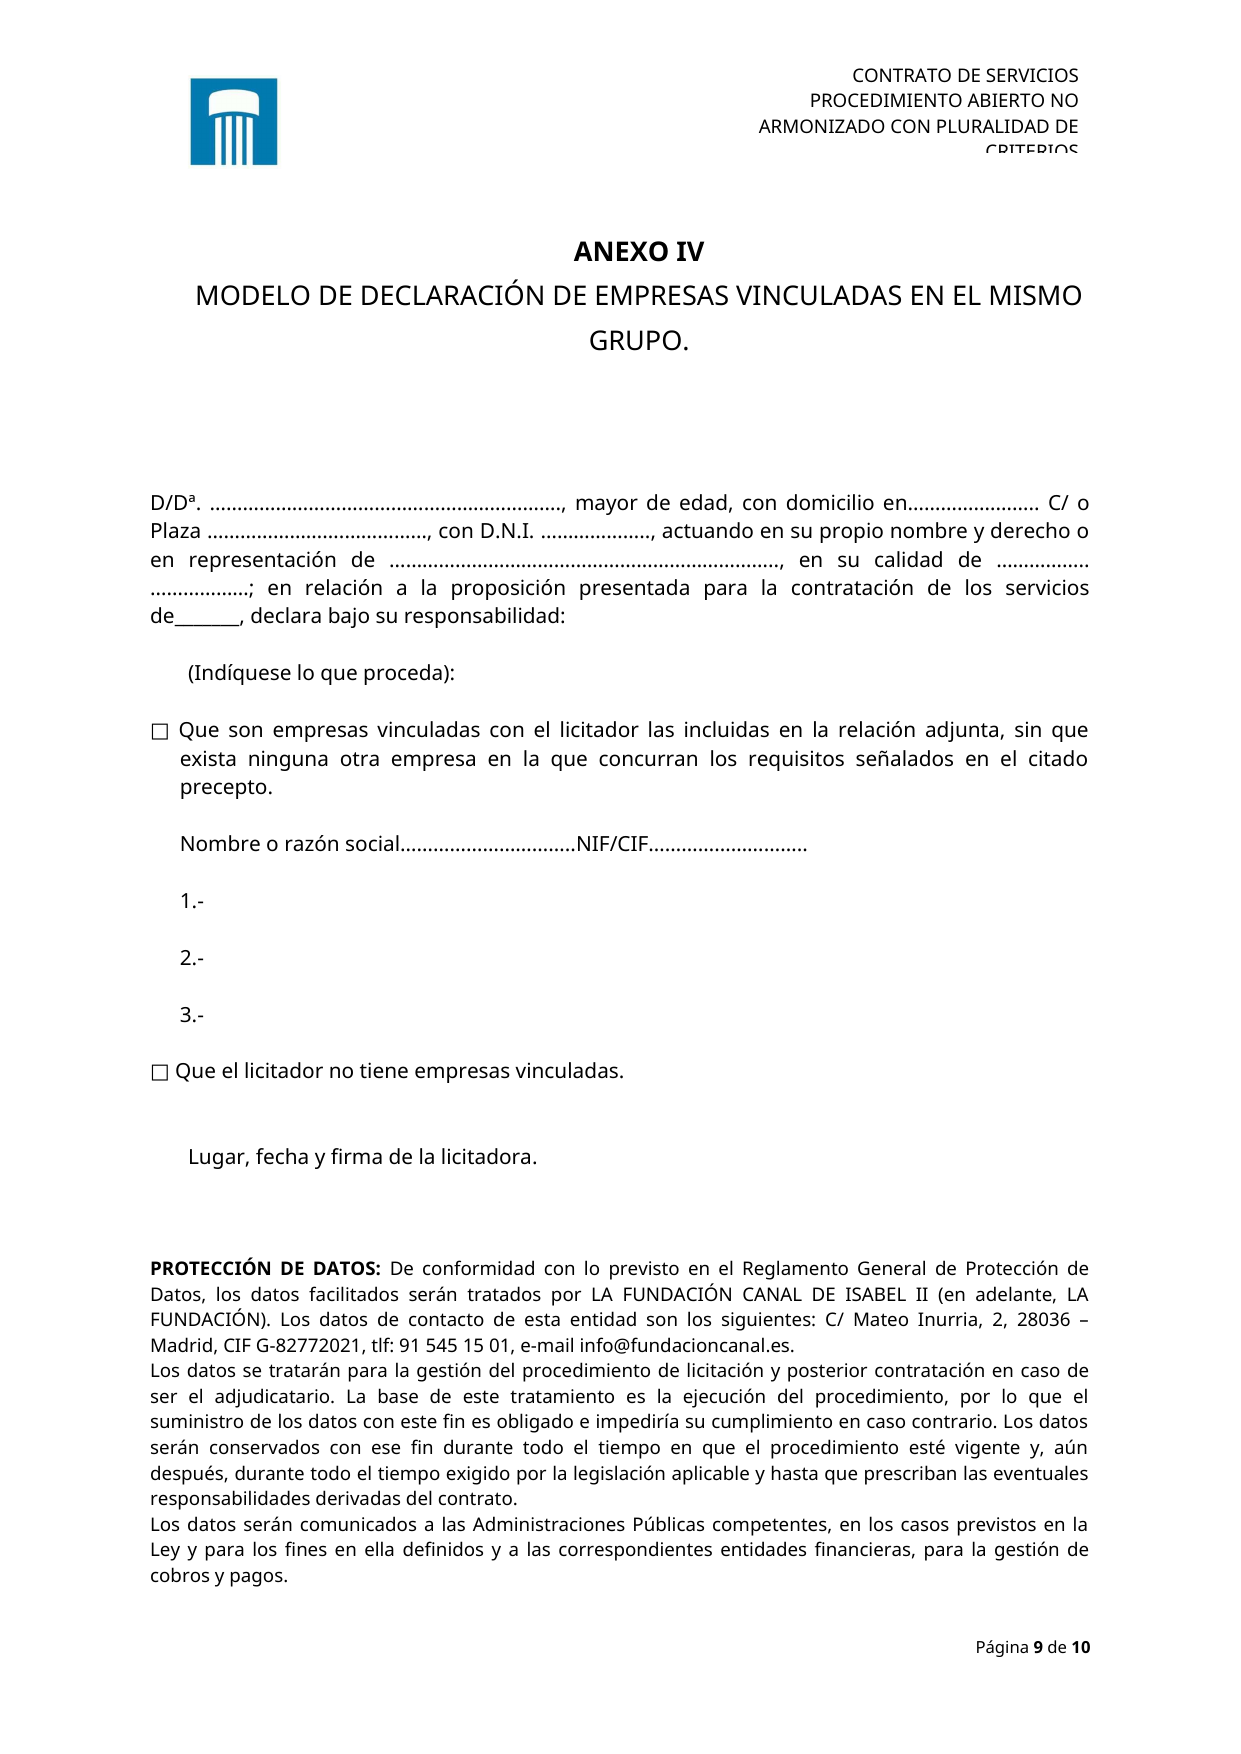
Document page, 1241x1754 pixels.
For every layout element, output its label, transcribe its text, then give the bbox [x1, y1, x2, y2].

text 3.- [179, 1000, 1090, 1028]
text (Indíquese lo que proceda): [188, 658, 1090, 687]
text Los datos se tratarán para la gestión del procedimiento de licitación y posterior contratación en caso de ser el adjudicatario. La base de este tratamiento es la ejecución del procedimiento, por lo que el suministro de los datos con este fin es obligado e impediría su cumplimiento en caso contrario. Los datos serán conservados con ese fin durante todo el tiempo en que el procedimiento esté vigente y, aún después, durante todo el tiempo exigido por la legislación aplicable y hasta que prescriban las eventuales responsabilidades derivadas del contrato. [150, 1358, 1090, 1511]
text MODELO DE DECLARACIÓN DE EMPRESAS VINCULADAS EN EL MISMO GRUPO. [188, 277, 1090, 358]
text Nombre o razón social…………………………..NIF/CIF……………………….. [179, 829, 1090, 858]
picture [187, 75, 282, 169]
text □ Que el licitador no tiene empresas vinculadas. [150, 1057, 1090, 1085]
text □ Que son empresas vinculadas con el licitador las incluidas en la relación adjunta, sin que exista ninguna otra empresa en la que concurran los requisitos señalados en el citado precepto. [150, 715, 1090, 801]
text PROTECCIÓN DE DATOS: De conformidad con lo previsto en el Reglamento General de Protección de Datos, los datos facilitados serán tratados por LA FUNDACIÓN CANAL DE ISABEL II (en adelante, LA FUNDACIÓN). Los datos de contacto de esta entidad son los siguientes: C/ Mateo Inurria, 2, 28036 – Madrid, CIF G-82772021, tlf: 91 545 15 01, e-mail info@fundacioncanal.es. [150, 1256, 1090, 1358]
text 2.- [179, 943, 1090, 971]
text 1.- [179, 886, 1090, 914]
text Los datos serán comunicados a las Administraciones Públicas competentes, en los casos previstos en la Ley y para los fines en ella definidos y a las correspondientes entidades financieras, para la gestión de cobros y pagos. [150, 1511, 1090, 1587]
text D/Dª. ………………………………………………………., mayor de edad, con domicilio en………….……….. C/ o Plaza …………………….……………, con D.N.I. ……………….., actuando en su propio nombre y derecho o en representación de …………………………………………………………….., en su calidad de ……………..………………; en relación a la proposición presentada para la contratación de los servicios de_______, declara bajo su responsabilidad: [150, 488, 1090, 630]
text Lugar, fecha y firma de la licitadora. [188, 1142, 1090, 1170]
text ANEXO IV [188, 233, 1090, 269]
